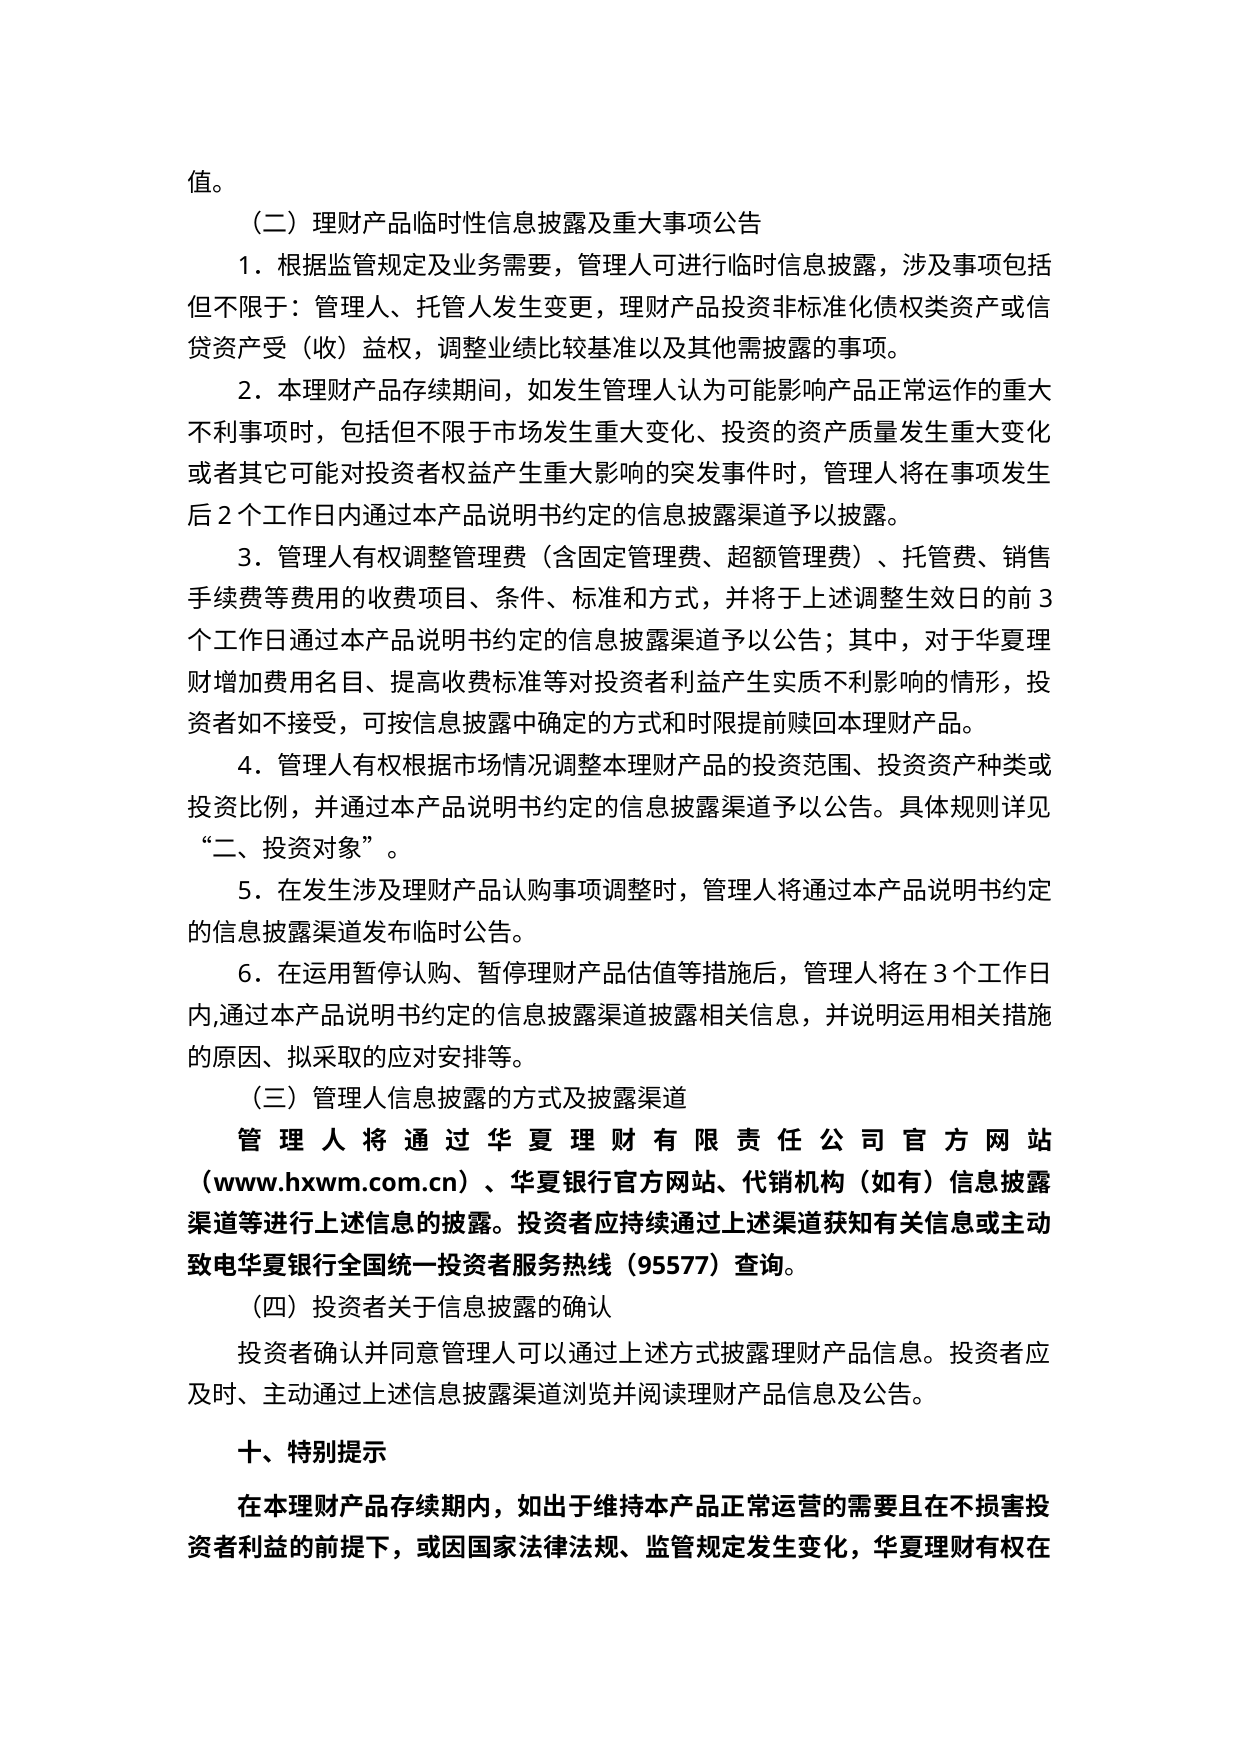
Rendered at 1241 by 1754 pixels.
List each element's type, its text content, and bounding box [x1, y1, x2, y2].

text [187, 1486, 1053, 1564]
text 2．本理财产品存续期间，如发生管理人认为可能影响产品正常运作的重大不利事项时，包括但不限于市场发生重大变化、投资的资产质量发生重大变化或者其它可能对投资者权益产生重大影响的突发事件时，管理人将在事项发生后2个工作日内通过本产品说明书约定的信息披露渠道予以披露。 [187, 370, 1053, 532]
text 1．根据监管规定及业务需要，管理人可进行临时信息披露，涉及事项包括但不限于：管理人、托管人发生变更，理财产品投资非标准化债权类资产或信贷资产受（收）益权，调整业绩比较基准以及其他需披露的事项。 [187, 245, 1053, 365]
text 十、特别提示 [187, 1428, 1053, 1470]
text 3．管理人有权调整管理费（含固定管理费、超额管理费）、托管费、销售手续费等费用的收费项目、条件、标准和方式，并将于上述调整生效日的前3个工作日通过本产品说明书约定的信息披露渠道予以公告；其中，对于华夏理财增加费用名目、提高收费标准等对投资者利益产生实质不利影响的情形，投资者如不接受，可按信息披露中确定的方式和时限提前赎回本理财产品。 [187, 537, 1053, 740]
text （四）投资者关于信息披露的确认 [187, 1287, 1053, 1323]
text （二）理财产品临时性信息披露及重大事项公告 [187, 204, 1053, 240]
text 6．在运用暂停认购、暂停理财产品估值等措施后，管理人将在3个工作日内,通过本产品说明书约定的信息披露渠道披露相关信息，并说明运用相关措施的原因、拟采取的应对安排等。 [187, 954, 1053, 1073]
text 5．在发生涉及理财产品认购事项调整时，管理人将通过本产品说明书约定的信息披露渠道发布临时公告。 [187, 870, 1053, 948]
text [187, 162, 1053, 198]
text 管理人将通过华夏理财有限责任公司官方网站（www.hxwm.com.cn）、华夏银行官方网站、代销机构（如有）信息披露渠道等进行上述信息的披露。投资者应持续通过上述渠道获知有关信息或主动致电华夏银行全国统一投资者服务热线（95577）查询。 [187, 1120, 1053, 1282]
text 4．管理人有权根据市场情况调整本理财产品的投资范围、投资资产种类或投资比例，并通过本产品说明书约定的信息披露渠道予以公告。具体规则详见“二、投资对象”。 [187, 745, 1053, 865]
text （三）管理人信息披露的方式及披露渠道 [187, 1079, 1053, 1115]
text 投资者确认并同意管理人可以通过上述方式披露理财产品信息。投资者应及时、主动通过上述信息披露渠道浏览并阅读理财产品信息及公告。 [187, 1329, 1053, 1412]
